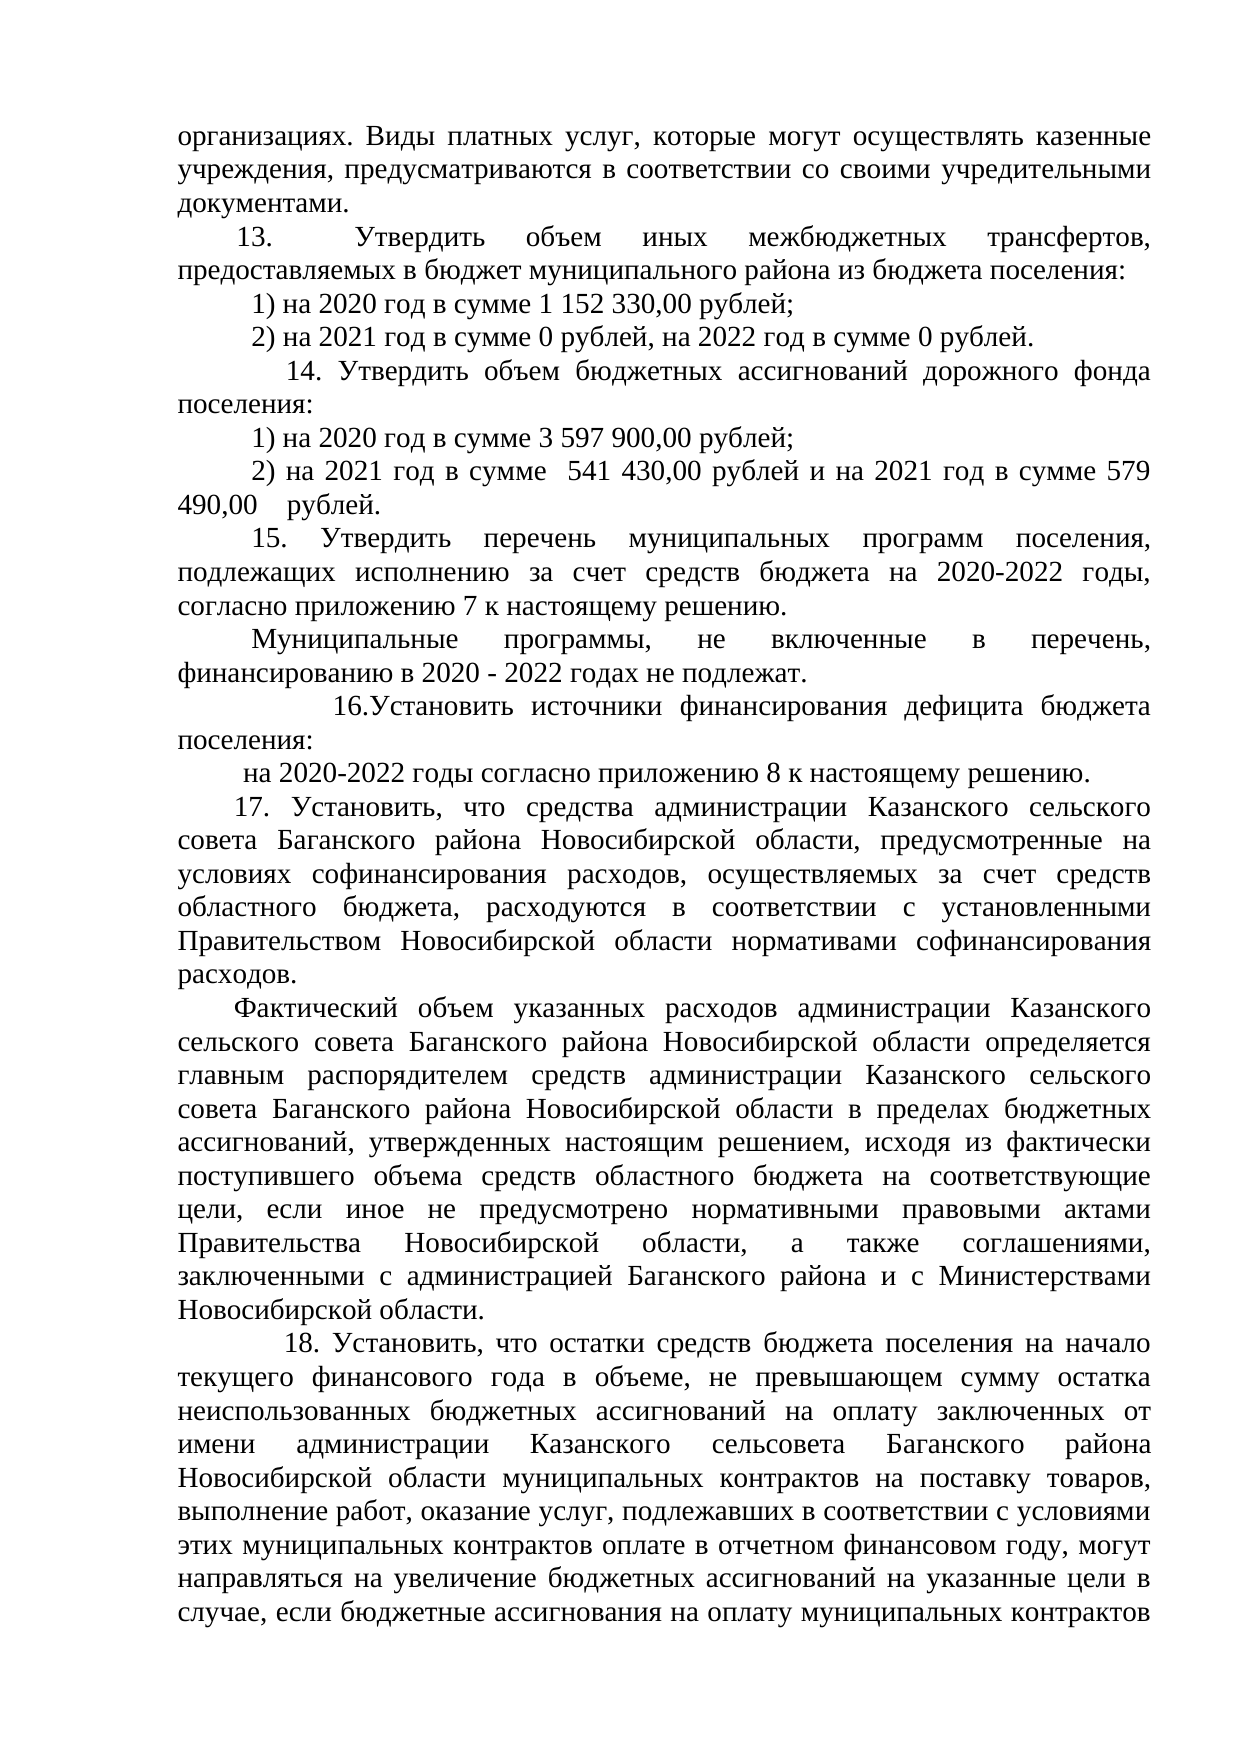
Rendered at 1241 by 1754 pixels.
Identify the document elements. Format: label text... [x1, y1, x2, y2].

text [177, 118, 1152, 219]
text Муниципальные программы, не включенные в перечень, финансированию в 2020 - 2022 годах не подлежат. [177, 621, 1152, 688]
text 15. Утвердить перечень муниципальных программ поселения, подлежащих исполнению за счет средств бюджета на 2020-2022 годы, согласно приложению 7 к настоящему решению. [177, 521, 1152, 621]
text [177, 1326, 1152, 1627]
text 2) на 2021 год в сумме 541 430,00 рублей и на 2021 год в сумме 579 490,00 рублей. [177, 453, 1152, 521]
text Фактический объем указанных расходов администрации Казанского сельского совета Баганского района Новосибирской области определяется главным распорядителем средств администрации Казанского сельского совета Баганского района Новосибирской области в пределах бюджетных ассигнований, утвержденных настоящим решением, исходя из фактически поступившего объема средств областного бюджета на соответствующие цели, если иное не предусмотрено нормативными правовыми актами Правительства Новосибирской области, а также соглашениями, заключенными с администрацией Баганского района и с Министерствами Новосибирской области. [177, 990, 1152, 1326]
text на 2020-2022 годы согласно приложению 8 к настоящему решению. [177, 755, 1152, 789]
text 1) на 2020 год в сумме 1 152 330,00 рублей; [177, 286, 1152, 319]
text 13. Утвердить объем иных межбюджетных трансфертов, предоставляемых в бюджет муниципального района из бюджета поселения: [177, 219, 1152, 286]
text 17. Установить, что средства администрации Казанского сельского совета Баганского района Новосибирской области, предусмотренные на условиях софинансирования расходов, осуществляемых за счет средств областного бюджета, расходуются в соответствии с установленными Правительством Новосибирской области нормативами софинансирования расходов. [177, 789, 1152, 990]
text 16.Установить источники финансирования дефицита бюджета поселения: [177, 688, 1152, 755]
text 2) на 2021 год в сумме 0 рублей, на 2022 год в сумме 0 рублей. [177, 319, 1152, 353]
text 1) на 2020 год в сумме 3 597 900,00 рублей; [177, 420, 1152, 453]
text 14. Утвердить объем бюджетных ассигнований дорожного фонда поселения: [177, 353, 1152, 420]
